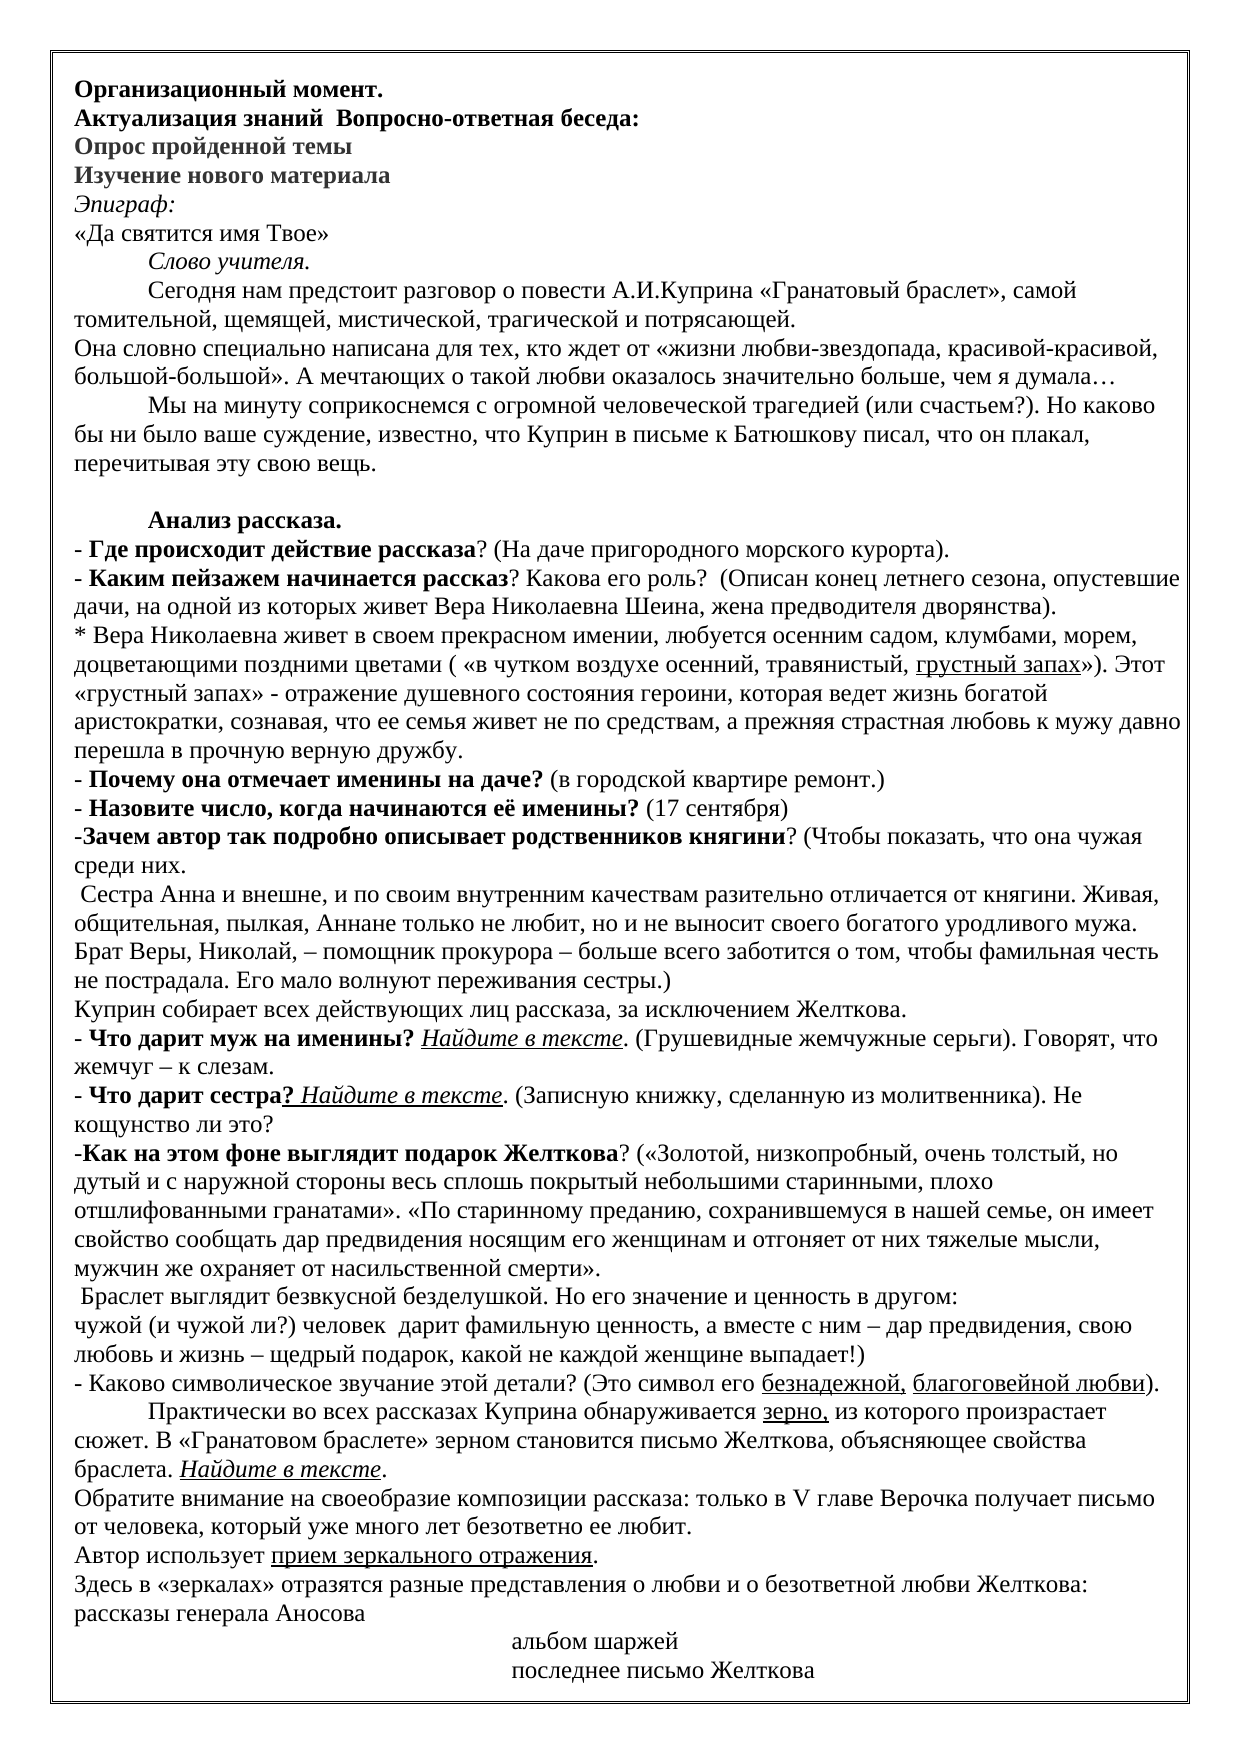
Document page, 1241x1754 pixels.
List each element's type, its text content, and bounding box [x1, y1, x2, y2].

text Сегодня нам предстоит разговор о повести А.И.Куприна «Гранатовый браслет», самой томительной, щемящей, мистической, трагической и потрясающей. [74, 275, 1181, 333]
text -Зачем автор так подробно описывает родственников княгини? (Чтобы показать, что она чужая среди них. [74, 821, 1181, 879]
text альбом шаржей [74, 1626, 1181, 1655]
text Сестра Анна и внешне, и по своим внутренним качествам разительно отличается от княгини. Живая, общительная, пылкая, Аннане только не любит, но и не выносит своего богатого уродливого мужа. [74, 879, 1181, 936]
text - Назовите число, когда начинаются её именины? (17 сентября) [74, 793, 1181, 821]
text чужой (и чужой ли?) человек дарит фамильную ценность, а вместе с ним – дар предвидения, свою любовь и жизнь – щедрый подарок, какой не каждой женщине выпадает!) [74, 1310, 1181, 1368]
text Она словно специально написана для тех, кто ждет от «жизни любви-звездопада, красивой-красивой, большой-большой». А мечтающих о такой любви оказалось значительно больше, чем я думала… [74, 333, 1181, 390]
text Куприн собирает всех действующих лиц рассказа, за исключением Желткова. [74, 994, 1181, 1023]
text Здесь в «зеркалах» отразятся разные представления о любви и о безответной любви Желткова: рассказы генерала Аносова [74, 1569, 1181, 1626]
text - Что дарит муж на именины? Найдите в тексте. (Грушевидные жемчужные серьги). Говорят, что жемчуг – к слезам. [74, 1023, 1181, 1080]
text * Вера Николаевна живет в своем прекрасном имении, любуется осенним садом, клумбами, морем, доцветающими поздними цветами ( «в чутком воздухе осенний, травянистый, грустный запах»). Этот «грустный запах» - отражение душевного состояния героини, которая ведет жизнь богатой аристократки, сознавая, что ее семья живет не по средствам, а прежняя страстная любовь к мужу давно перешла в прочную верную дружбу. [74, 620, 1181, 764]
text - Где происходит действие рассказа? (На даче пригородного морского курорта). [74, 534, 1181, 563]
text «Да святится имя Твое» [74, 218, 1181, 246]
text последнее письмо Желткова [74, 1655, 1181, 1684]
text - Почему она отмечает именины на даче? (в городской квартире ремонт.) [74, 764, 1181, 793]
text Практически во всех рассказах Куприна обнаруживается зерно, из которого произрастает сюжет. В «Гранатовом браслете» зерном становится письмо Желткова, объясняющее свойства браслета. Найдите в тексте. [74, 1396, 1181, 1483]
text - Что дарит сестра? Найдите в тексте. (Записную книжку, сделанную из молитвенника). Не кощунство ли это? [74, 1080, 1181, 1138]
text - Каково символическое звучание этой детали? (Это символ его безнадежной, благоговейной любви). [74, 1368, 1181, 1396]
text -Как на этом фоне выглядит подарок Желткова? («Золотой, низкопробный, очень толстый, но дутый и с наружной стороны весь сплошь покрытый небольшими старинными, плохо отшлифованными гранатами». «По старинному преданию, сохранившемуся в нашей семье, он имеет свойство сообщать дар предвидения носящим его женщинам и отгоняет от них тяжелые мысли, мужчин же охраняет от насильственной смерти». [74, 1138, 1181, 1281]
text Опрос пройденной темы [74, 131, 1181, 160]
text - Каким пейзажем начинается рассказ? Какова его роль? (Описан конец летнего сезона, опустевшие дачи, на одной из которых живет Вера Николаевна Шеина, жена предводителя дворянства). [74, 563, 1181, 620]
text Мы на минуту соприкоснемся с огромной человеческой трагедией (или счастьем?). Но каково бы ни было ваше суждение, известно, что Куприн в письме к Батюшкову писал, что он плакал, перечитывая эту свою вещь. [74, 390, 1181, 476]
text Изучение нового материала [74, 160, 1181, 189]
text Автор использует прием зеркального отражения. [74, 1540, 1181, 1569]
text Актуализация знаний Вопросно-ответная беседа: [74, 103, 1181, 131]
text Организационный момент. [74, 74, 1181, 103]
text Анализ рассказа. [74, 505, 1181, 534]
text Эпиграф: [74, 189, 1181, 218]
text Браслет выглядит безвкусной безделушкой. Но его значение и ценность в другом: [74, 1281, 1181, 1310]
text Слово учителя. [74, 246, 1181, 275]
text Обратите внимание на своеобразие композиции рассказа: только в V главе Верочка получает письмо от человека, который уже много лет безответно ее любит. [74, 1483, 1181, 1540]
text Брат Веры, Николай, – помощник прокурора – больше всего заботится о том, чтобы фамильная честь не пострадала. Его мало волнуют переживания сестры.) [74, 936, 1181, 994]
